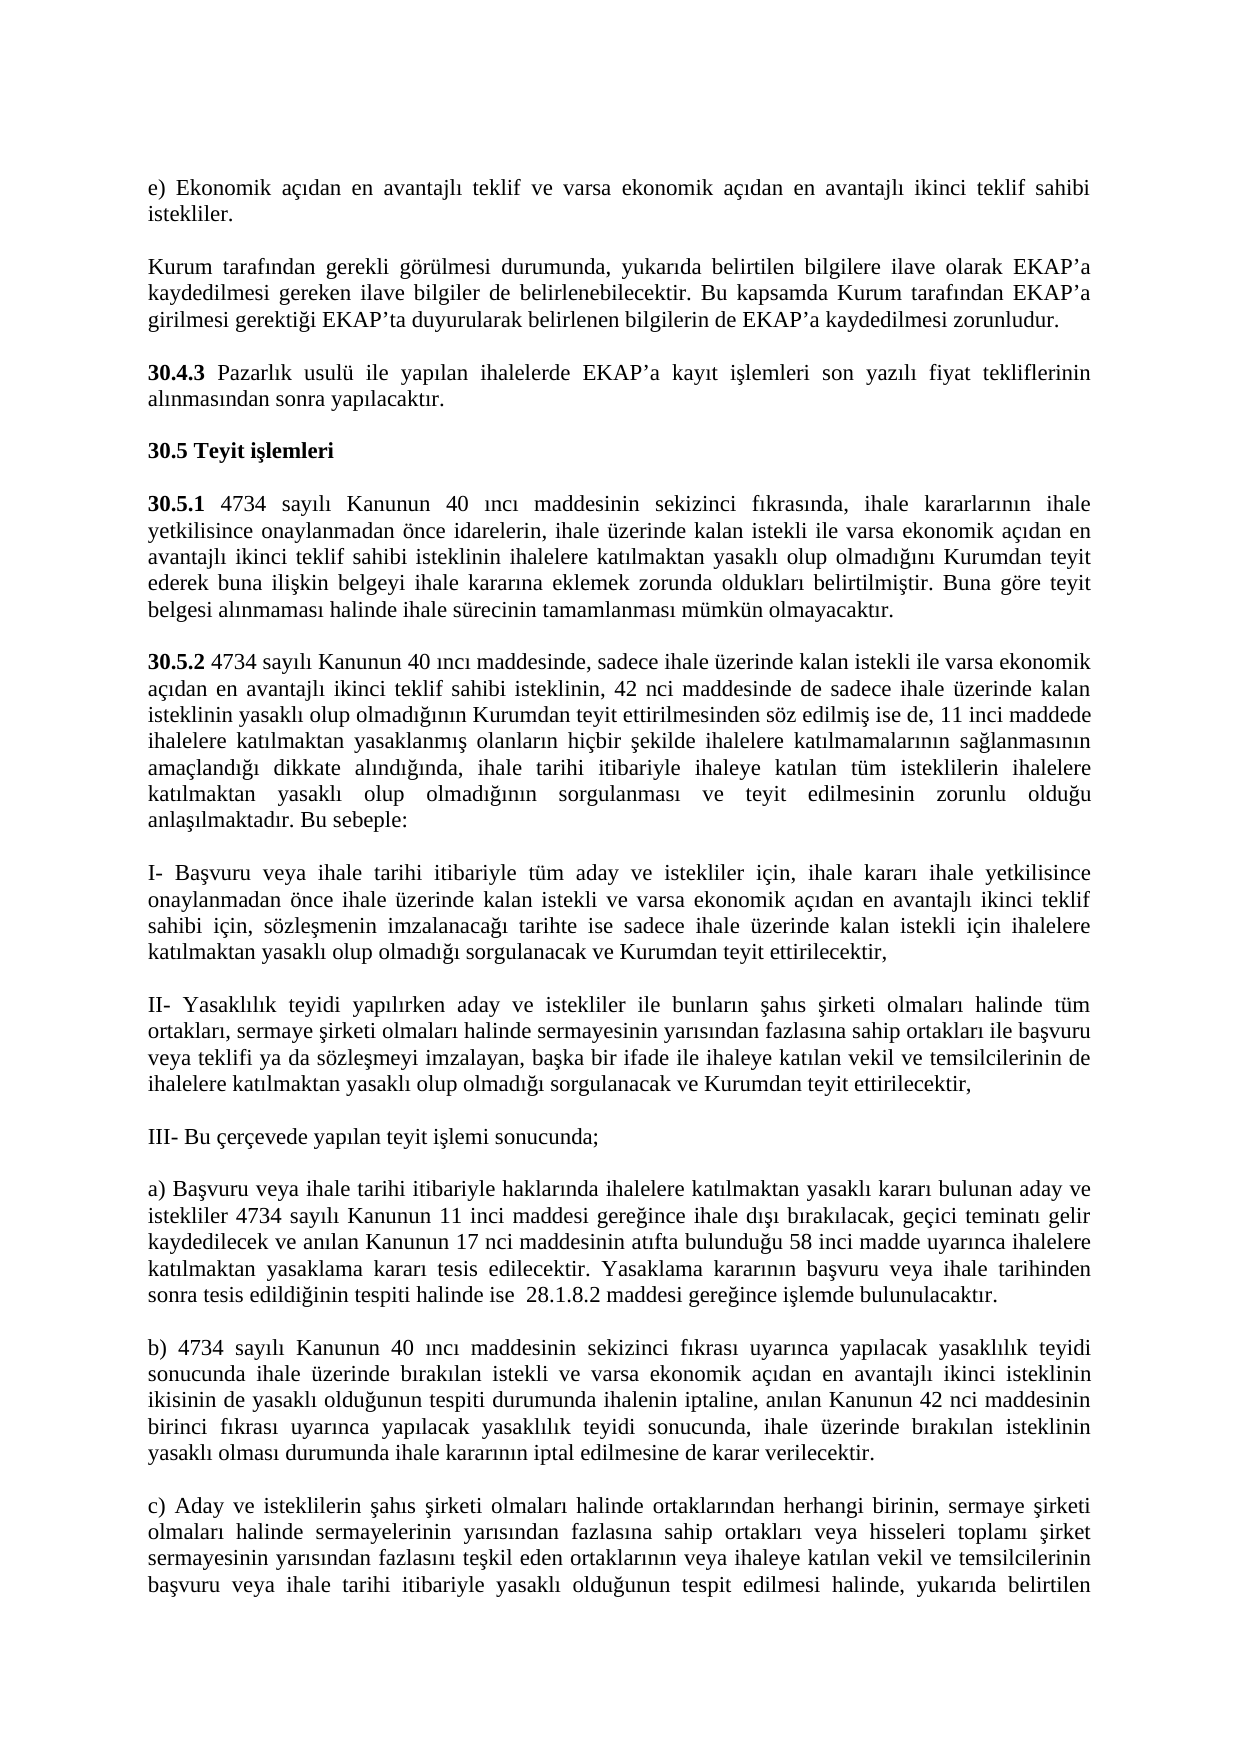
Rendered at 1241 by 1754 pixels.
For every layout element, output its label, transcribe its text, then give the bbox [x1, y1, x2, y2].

text 30.4.3 Pazarlık usulü ile yapılan ihalelerde EKAP’a kayıt işlemleri son yazılı fiyat tekliflerinin alınmasından sonra yapılacaktır. [148, 358, 1092, 411]
text Kurum tarafından gerekli görülmesi durumunda, yukarıda belirtilen bilgilere ilave olarak EKAP’a kaydedilmesi gereken ilave bilgiler de belirlenebilecektir. Bu kapsamda Kurum tarafından EKAP’a girilmesi gerektiği EKAP’ta duyurularak belirlenen bilgilerin de EKAP’a kaydedilmesi zorunludur. [148, 253, 1092, 332]
text e) Ekonomik açıdan en avantajlı teklif ve varsa ekonomik açıdan en avantajlı ikinci teklif sahibi istekliler. [148, 174, 1092, 227]
text I- Başvuru veya ihale tarihi itibariyle tüm aday ve istekliler için, ihale kararı ihale yetkilisince onaylanmadan önce ihale üzerinde kalan istekli ve varsa ekonomik açıdan en avantajlı ikinci teklif sahibi için, sözleşmenin imzalanacağı tarihte ise sadece ihale üzerinde kalan istekli için ihalelere katılmaktan yasaklı olup olmadığı sorgulanacak ve Kurumdan teyit ettirilecektir, [148, 859, 1092, 965]
text b) 4734 sayılı Kanunun 40 ıncı maddesinin sekizinci fıkrası uyarınca yapılacak yasaklılık teyidi sonucunda ihale üzerinde bırakılan istekli ve varsa ekonomik açıdan en avantajlı ikinci isteklinin ikisinin de yasaklı olduğunun tespiti durumunda ihalenin iptaline, anılan Kanunun 42 nci maddesinin birinci fıkrası uyarınca yapılacak yasaklılık teyidi sonucunda, ihale üzerinde bırakılan isteklinin yasaklı olması durumunda ihale kararının iptal edilmesine de karar verilecektir. [148, 1334, 1092, 1465]
text 30.5.1 4734 sayılı Kanunun 40 ıncı maddesinin sekizinci fıkrasında, ihale kararlarının ihale yetkilisince onaylanmadan önce idarelerin, ihale üzerinde kalan istekli ile varsa ekonomik açıdan en avantajlı ikinci teklif sahibi isteklinin ihalelere katılmaktan yasaklı olup olmadığını Kurumdan teyit ederek buna ilişkin belgeyi ihale kararına eklemek zorunda oldukları belirtilmiştir. Buna göre teyit belgesi alınmaması halinde ihale sürecinin tamamlanması mümkün olmayacaktır. [148, 490, 1092, 622]
text II- Yasaklılık teyidi yapılırken aday ve istekliler ile bunların şahıs şirketi olmaları halinde tüm ortakları, sermaye şirketi olmaları halinde sermayesinin yarısından fazlasına sahip ortakları ile başvuru veya teklifi ya da sözleşmeyi imzalayan, başka bir ifade ile ihaleye katılan vekil ve temsilcilerinin de ihalelere katılmaktan yasaklı olup olmadığı sorgulanacak ve Kurumdan teyit ettirilecektir, [148, 991, 1092, 1096]
text a) Başvuru veya ihale tarihi itibariyle haklarında ihalelere katılmaktan yasaklı kararı bulunan aday ve istekliler 4734 sayılı Kanunun 11 inci maddesi gereğince ihale dışı bırakılacak, geçici teminatı gelir kaydedilecek ve anılan Kanunun 17 nci maddesinin atıfta bulunduğu 58 inci madde uyarınca ihalelere katılmaktan yasaklama kararı tesis edilecektir. Yasaklama kararının başvuru veya ihale tarihinden sonra tesis edildiğinin tespiti halinde ise 28.1.8.2 maddesi gereğince işlemde bulunulacaktır. [148, 1176, 1092, 1307]
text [148, 1492, 1092, 1597]
text III- Bu çerçevede yapılan teyit işlemi sonucunda; [148, 1123, 1092, 1149]
text 30.5.2 4734 sayılı Kanunun 40 ıncı maddesinde, sadece ihale üzerinde kalan istekli ile varsa ekonomik açıdan en avantajlı ikinci teklif sahibi isteklinin, 42 nci maddesinde de sadece ihale üzerinde kalan isteklinin yasaklı olup olmadığının Kurumdan teyit ettirilmesinden söz edilmiş ise de, 11 inci maddede ihalelere katılmaktan yasaklanmış olanların hiçbir şekilde ihalelere katılmamalarının sağlanmasının amaçlandığı dikkate alındığında, ihale tarihi itibariyle ihaleye katılan tüm isteklilerin ihalelere katılmaktan yasaklı olup olmadığının sorgulanması ve teyit edilmesinin zorunlu olduğu anlaşılmaktadır. Bu sebeple: [148, 648, 1092, 833]
text 30.5 Teyit işlemleri [148, 438, 1092, 464]
